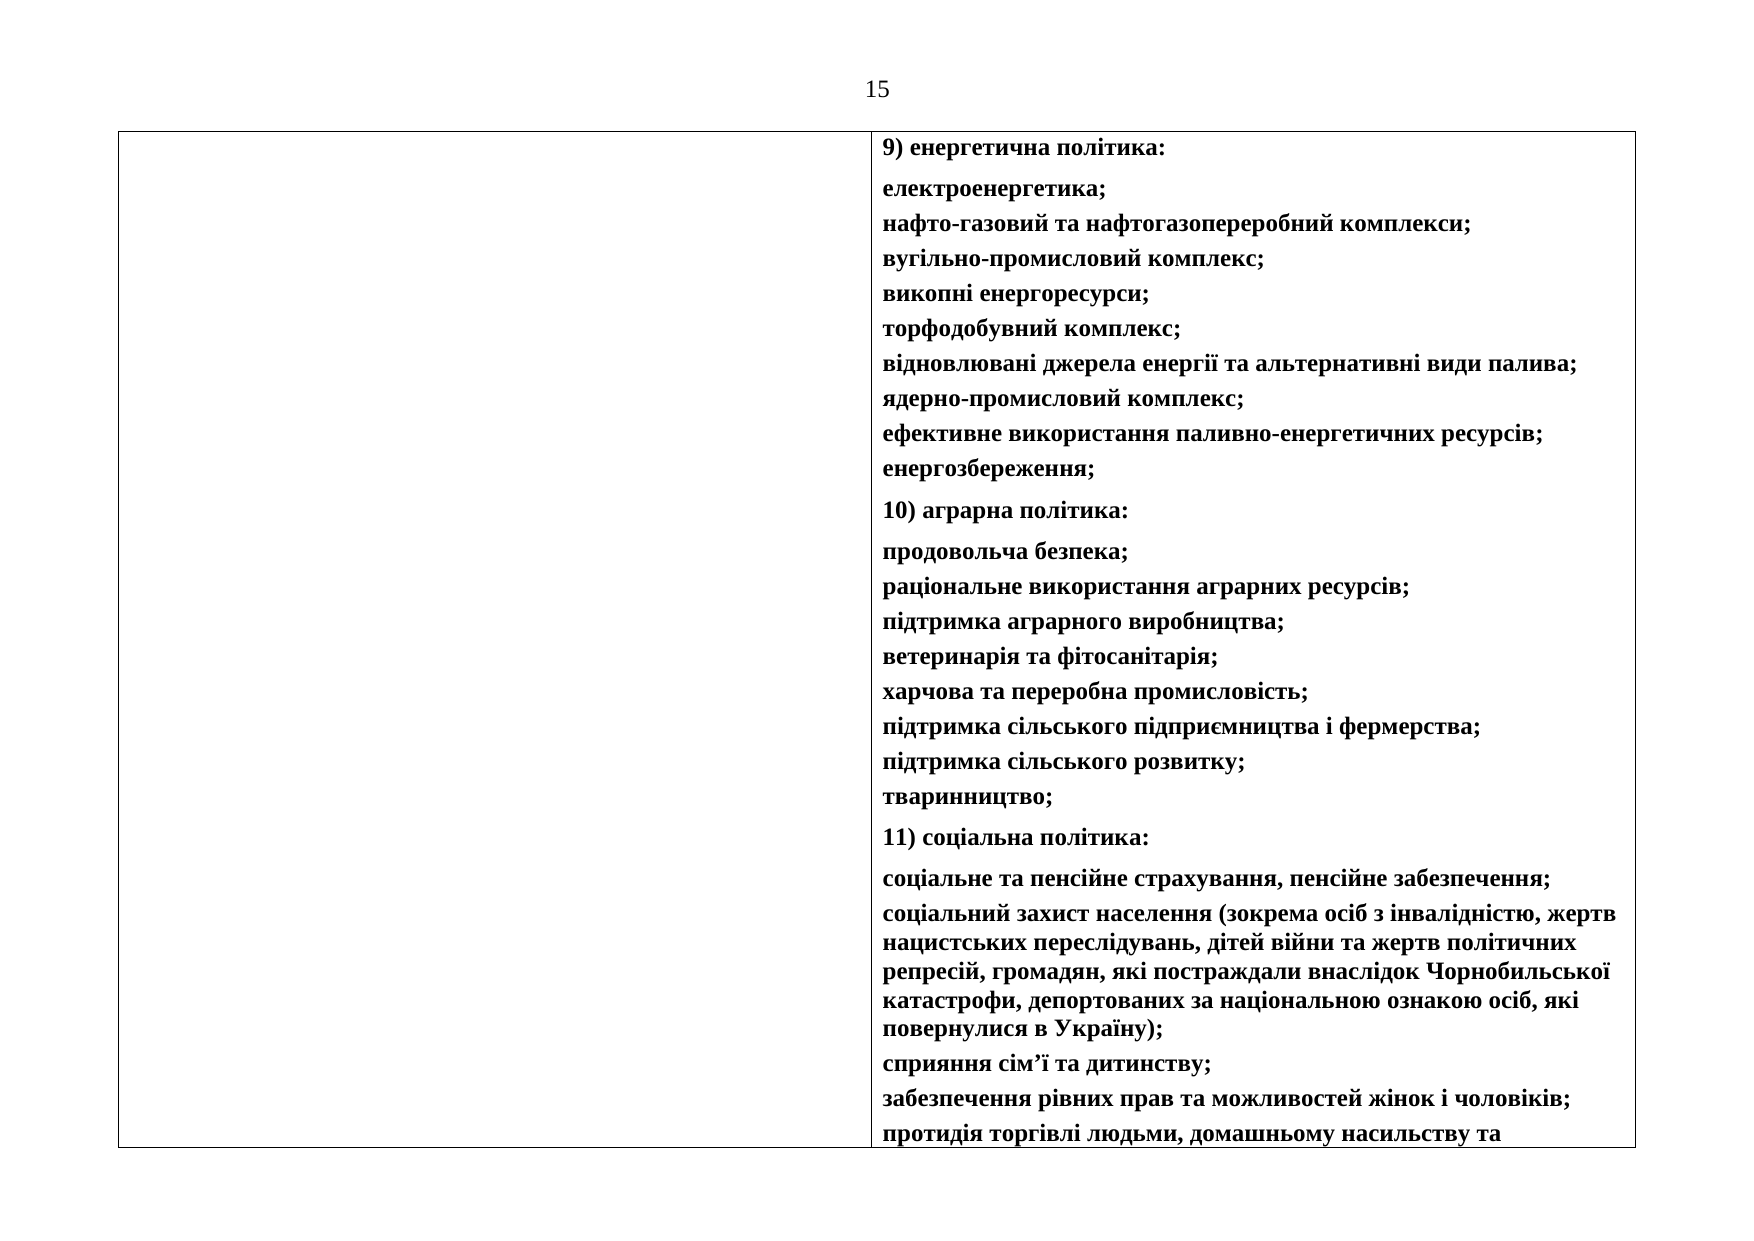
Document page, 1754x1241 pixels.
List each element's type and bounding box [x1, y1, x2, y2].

table_cell [872, 132, 1635, 1147]
table_cell [119, 132, 871, 1147]
